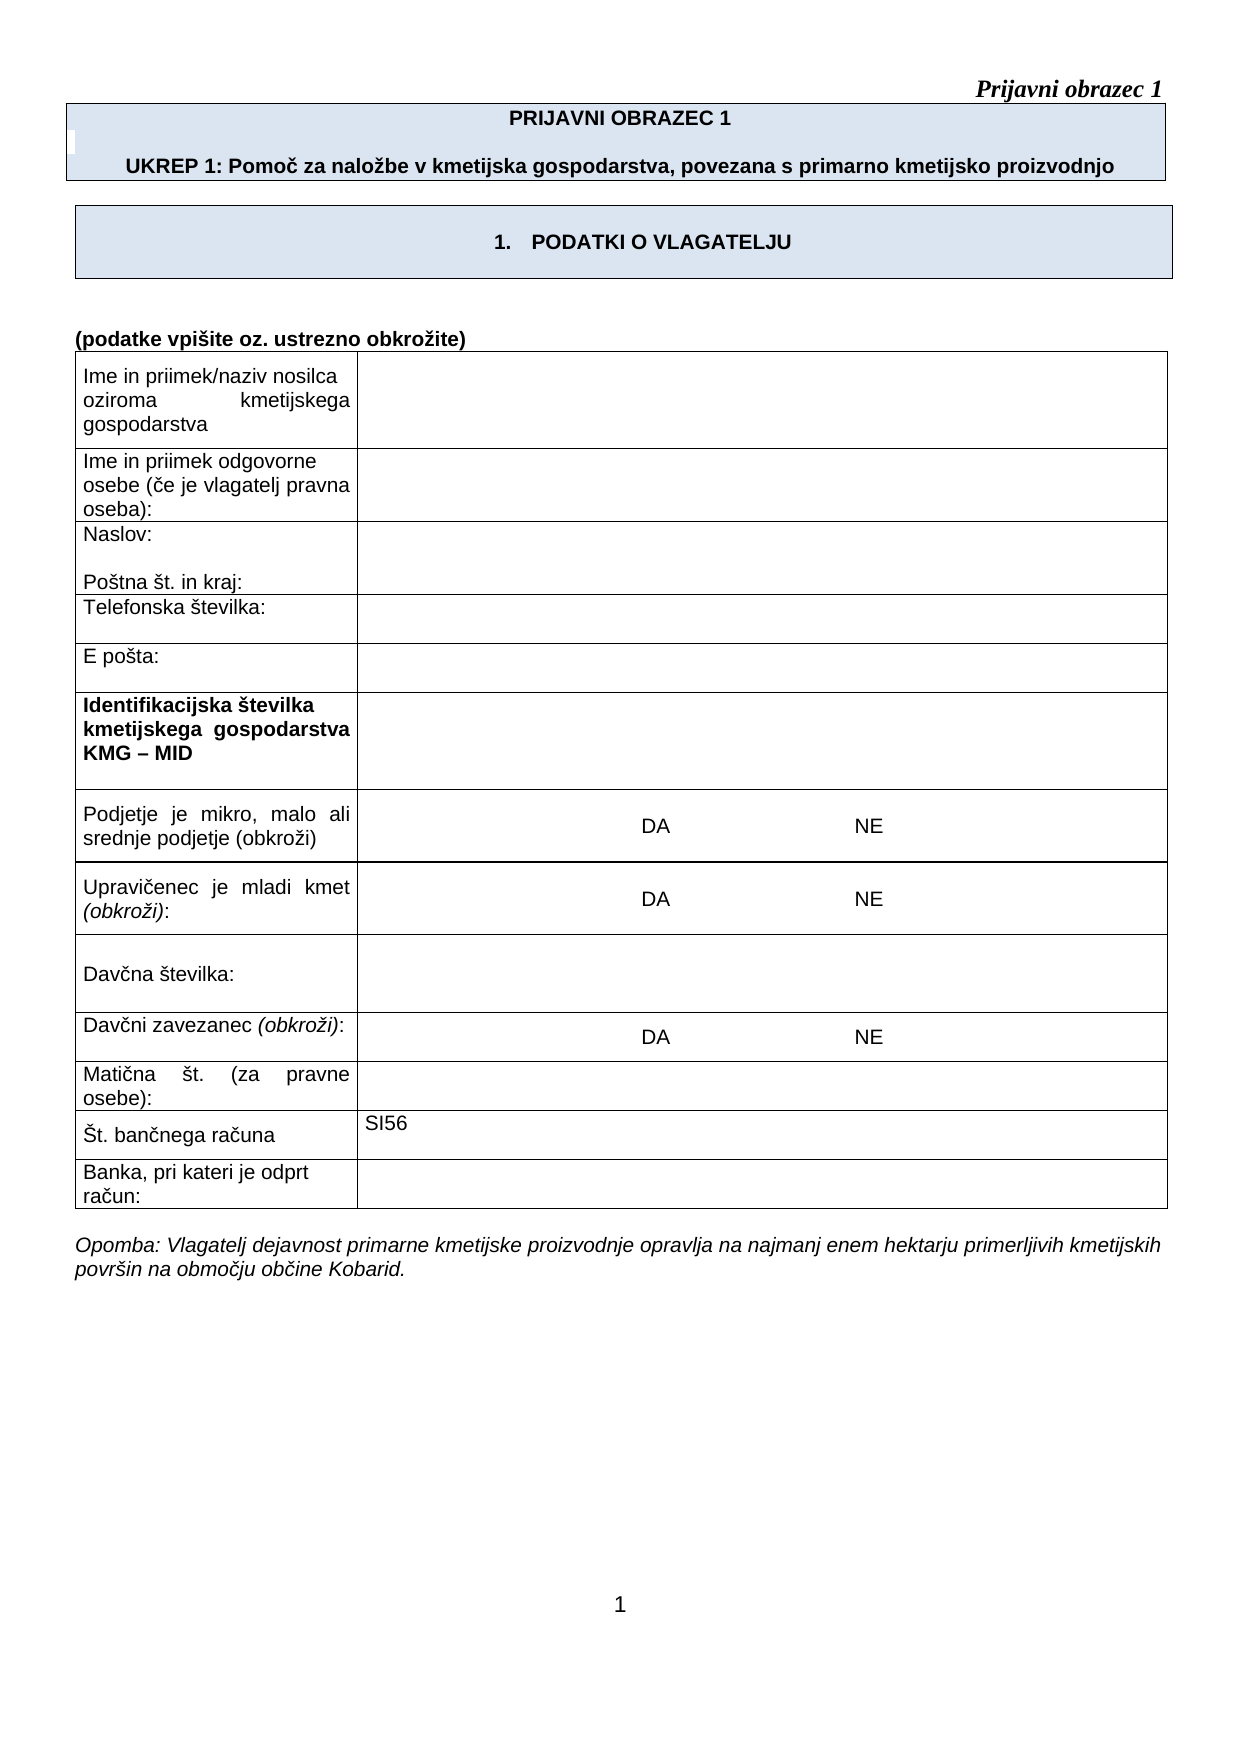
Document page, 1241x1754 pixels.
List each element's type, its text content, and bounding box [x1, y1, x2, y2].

table_cell Davčni zavezanec (obkroži): [76, 1013, 357, 1061]
table_cell [358, 693, 1167, 788]
table_cell DA NE [358, 790, 1167, 861]
table_cell Naslov: Poštna št. in kraj: [76, 522, 357, 594]
table_cell Banka, pri kateri je odprt račun: [76, 1160, 357, 1208]
table_cell E pošta: [76, 644, 357, 692]
table_header Ime in priimek/naziv nosilca oziroma kmetijskega gospodarstva [76, 352, 357, 448]
table_cell Identifikacijska številka kmetijskega gospodarstva KMG – MID [76, 693, 357, 788]
table_cell SI56 [358, 1111, 1167, 1159]
table_header PODATKI O VLAGATELJU [76, 206, 1172, 278]
subtitle (podatke vpišite oz. ustrezno obkrožite) [75, 327, 1165, 351]
table_cell Matična št. (za pravne osebe): [76, 1062, 357, 1110]
table_cell [358, 522, 1167, 594]
table_cell Davčna številka: [76, 935, 357, 1012]
table_cell DA NE [358, 863, 1167, 934]
table_header [358, 352, 1167, 448]
table_cell Ime in priimek odgovorne osebe (če je vlagatelj pravna oseba): [76, 449, 357, 521]
table_cell Upravičenec je mladi kmet (obkroži): [76, 863, 357, 934]
table_cell [358, 449, 1167, 521]
text Opomba: Vlagatelj dejavnost primarne kmetijske proizvodnje opravlja na najmanj enem hektarju primerljivih kmetijskih površin na območju občine Kobarid. [75, 1233, 1165, 1281]
table_cell [358, 1062, 1167, 1110]
table_cell Št. bančnega računa [76, 1111, 357, 1159]
text UKREP 1: Pomoč za naložbe v kmetijska gospodarstva, povezana s primarno kmetijsko proizvodnjo [67, 151, 1165, 180]
table_cell [358, 644, 1167, 692]
table_cell [358, 1160, 1167, 1208]
text PRIJAVNI OBRAZEC 1 [67, 104, 1165, 130]
table_cell DA NE [358, 1013, 1167, 1061]
table_cell [358, 595, 1167, 643]
table_cell Podjetje je mikro, malo ali srednje podjetje (obkroži) [76, 790, 357, 861]
table_cell [358, 935, 1167, 1012]
table_cell Telefonska številka: [76, 595, 357, 643]
